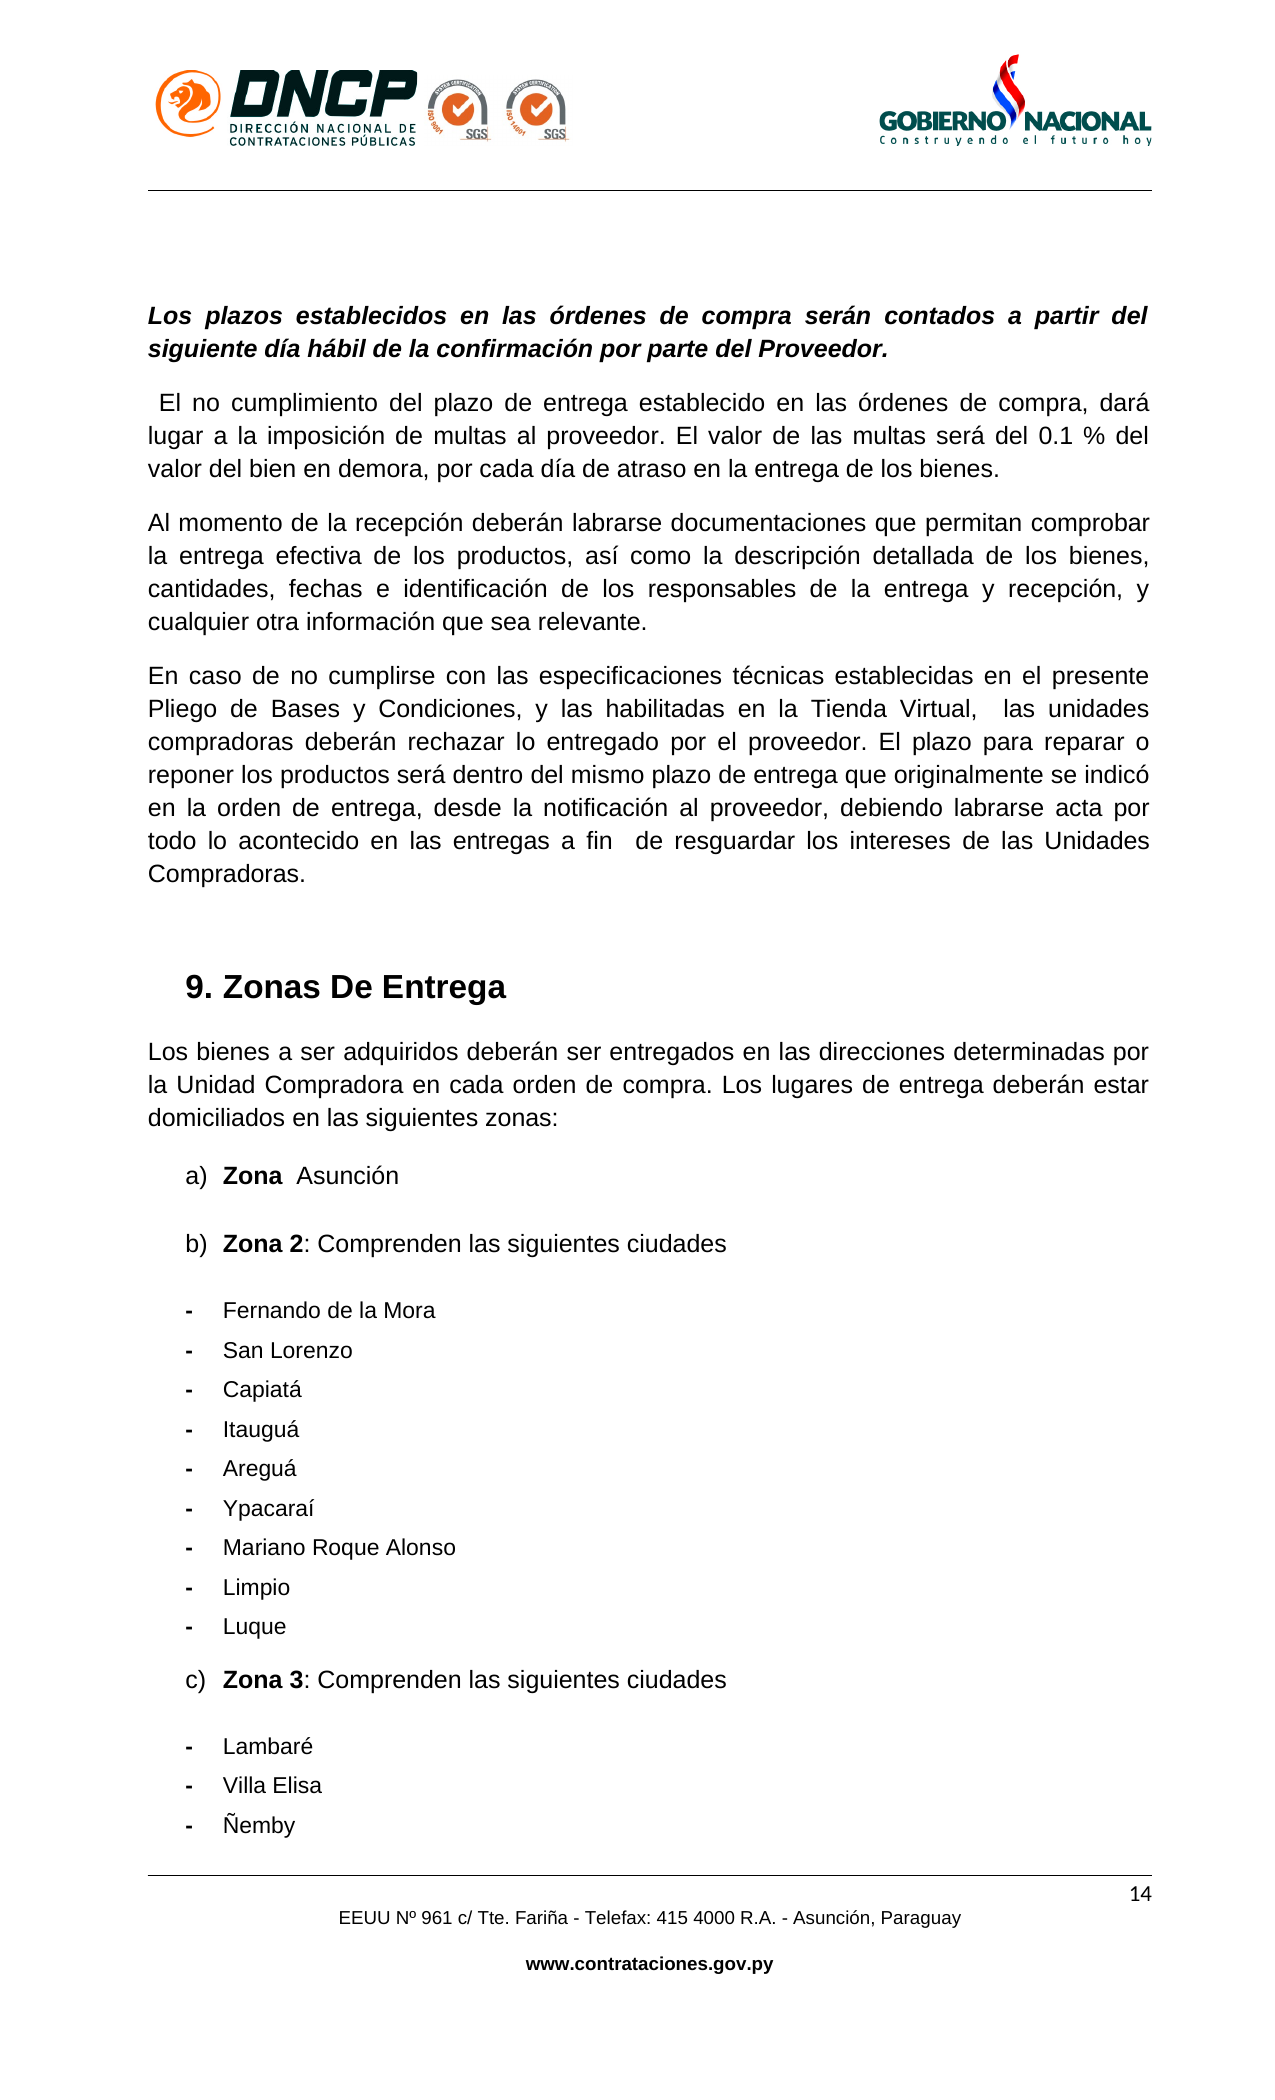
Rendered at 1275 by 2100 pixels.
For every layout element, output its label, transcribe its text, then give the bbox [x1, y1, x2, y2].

list Villa Elisa [185, 1772, 1152, 1799]
list Areguá [185, 1455, 1152, 1481]
text Los plazos establecidos en las órdenes de compra serán contados a partir del siguiente día hábil de la confirmación por parte del Proveedor. [148, 301, 1152, 363]
list Capiatá [185, 1376, 1152, 1402]
picture [423, 75, 573, 146]
text El no cumplimiento del plazo de entrega establecido en las órdenes de compra, dará lugar a la imposición de multas al proveedor. El valor de las multas será del 0.1 % del valor del bien en demora, por cada día de atraso en la entrega de los bienes. [148, 388, 1152, 483]
text En caso de no cumplirse con las especificaciones técnicas establecidas en el presente Pliego de Bases y Condiciones, y las habilitadas en la Tienda Virtual, las unidades compradoras deberán rechazar lo entregado por el proveedor. El plazo para reparar o reponer los productos será dentro del mismo plazo de entrega que originalmente se indicó en la orden de entrega, desde la notificación al proveedor, debiendo labrarse acta por todo lo acontecido en las entregas a fin de resguardar los intereses de las Unidades Compradoras. [148, 661, 1152, 888]
list Lambaré [185, 1733, 1152, 1759]
list Mariano Roque Alonso [185, 1534, 1152, 1560]
picture [155, 70, 418, 146]
list Fernando de la Mora [185, 1297, 1152, 1323]
list Luque [185, 1613, 1152, 1639]
text Los bienes a ser adquiridos deberán ser entregados en las direcciones determinadas por la Unidad Compradora en cada orden de compra. Los lugares de entrega deberán estar domiciliados en las siguientes zonas: [148, 1037, 1152, 1132]
list Zonas De Entrega [185, 967, 1152, 1005]
list Itauguá [185, 1416, 1152, 1442]
list Zona 3: Comprenden las siguientes ciudades [185, 1665, 1152, 1694]
list Ypacaraí [185, 1494, 1152, 1521]
picture [879, 54, 1152, 146]
list Zona 2: Comprenden las siguientes ciudades [185, 1229, 1152, 1258]
list Ñemby [185, 1812, 1152, 1838]
list Limpio [185, 1573, 1152, 1600]
list San Lorenzo [185, 1337, 1152, 1363]
list Zona Asunción [185, 1161, 1152, 1189]
text Al momento de la recepción deberán labrarse documentaciones que permitan comprobar la entrega efectiva de los productos, así como la descripción detallada de los bienes, cantidades, fechas e identificación de los responsables de la entrega y recepción, y cualquier otra información que sea relevante. [148, 508, 1152, 636]
